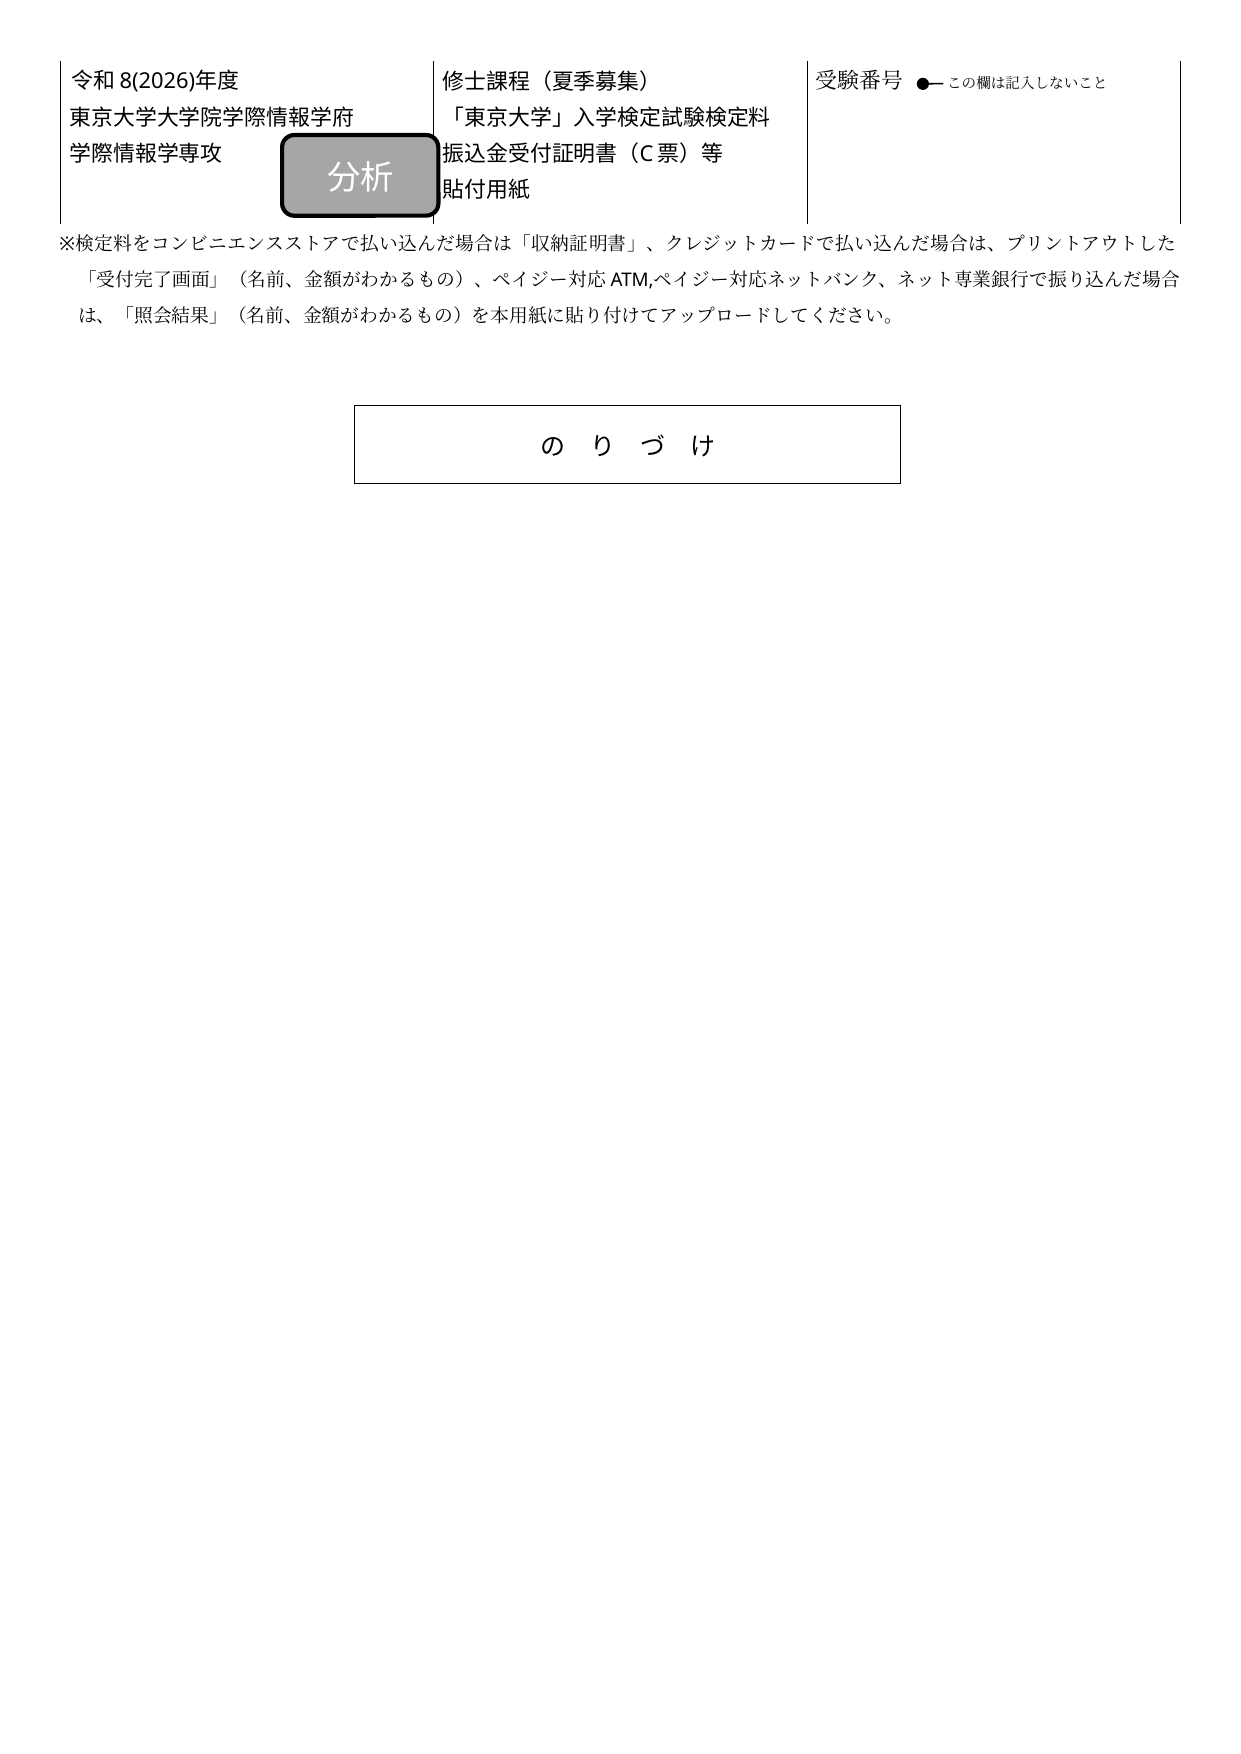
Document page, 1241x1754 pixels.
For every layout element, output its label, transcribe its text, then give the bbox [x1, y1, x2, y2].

table_header 令和8(2026)年度 東京大学大学院学際情報学府 学際情報学専攻 [61, 61, 433, 224]
table_header の り づ け [355, 406, 900, 483]
table_header 修士課程（夏季募集） 「東京大学」入学検定試験検定料 振込金受付証明書（C票）等 貼付用紙 [434, 61, 807, 224]
text ※検定料をコンビニエンスストアで払い込んだ場合は「収納証明書」、クレジットカードで払い込んだ場合は、プリントアウトした「受付完了画面」（名前、金額がわかるもの）、ペイジー対応ATM,ペイジー対応ネットバンク、ネット専業銀行で振り込んだ場合は、「照会結果」（名前、金額がわかるもの）を本用紙に貼り付けてアップロードしてください。 [59, 224, 1181, 333]
table_header 受験番号 この欄は記入しないこと [808, 61, 1180, 224]
